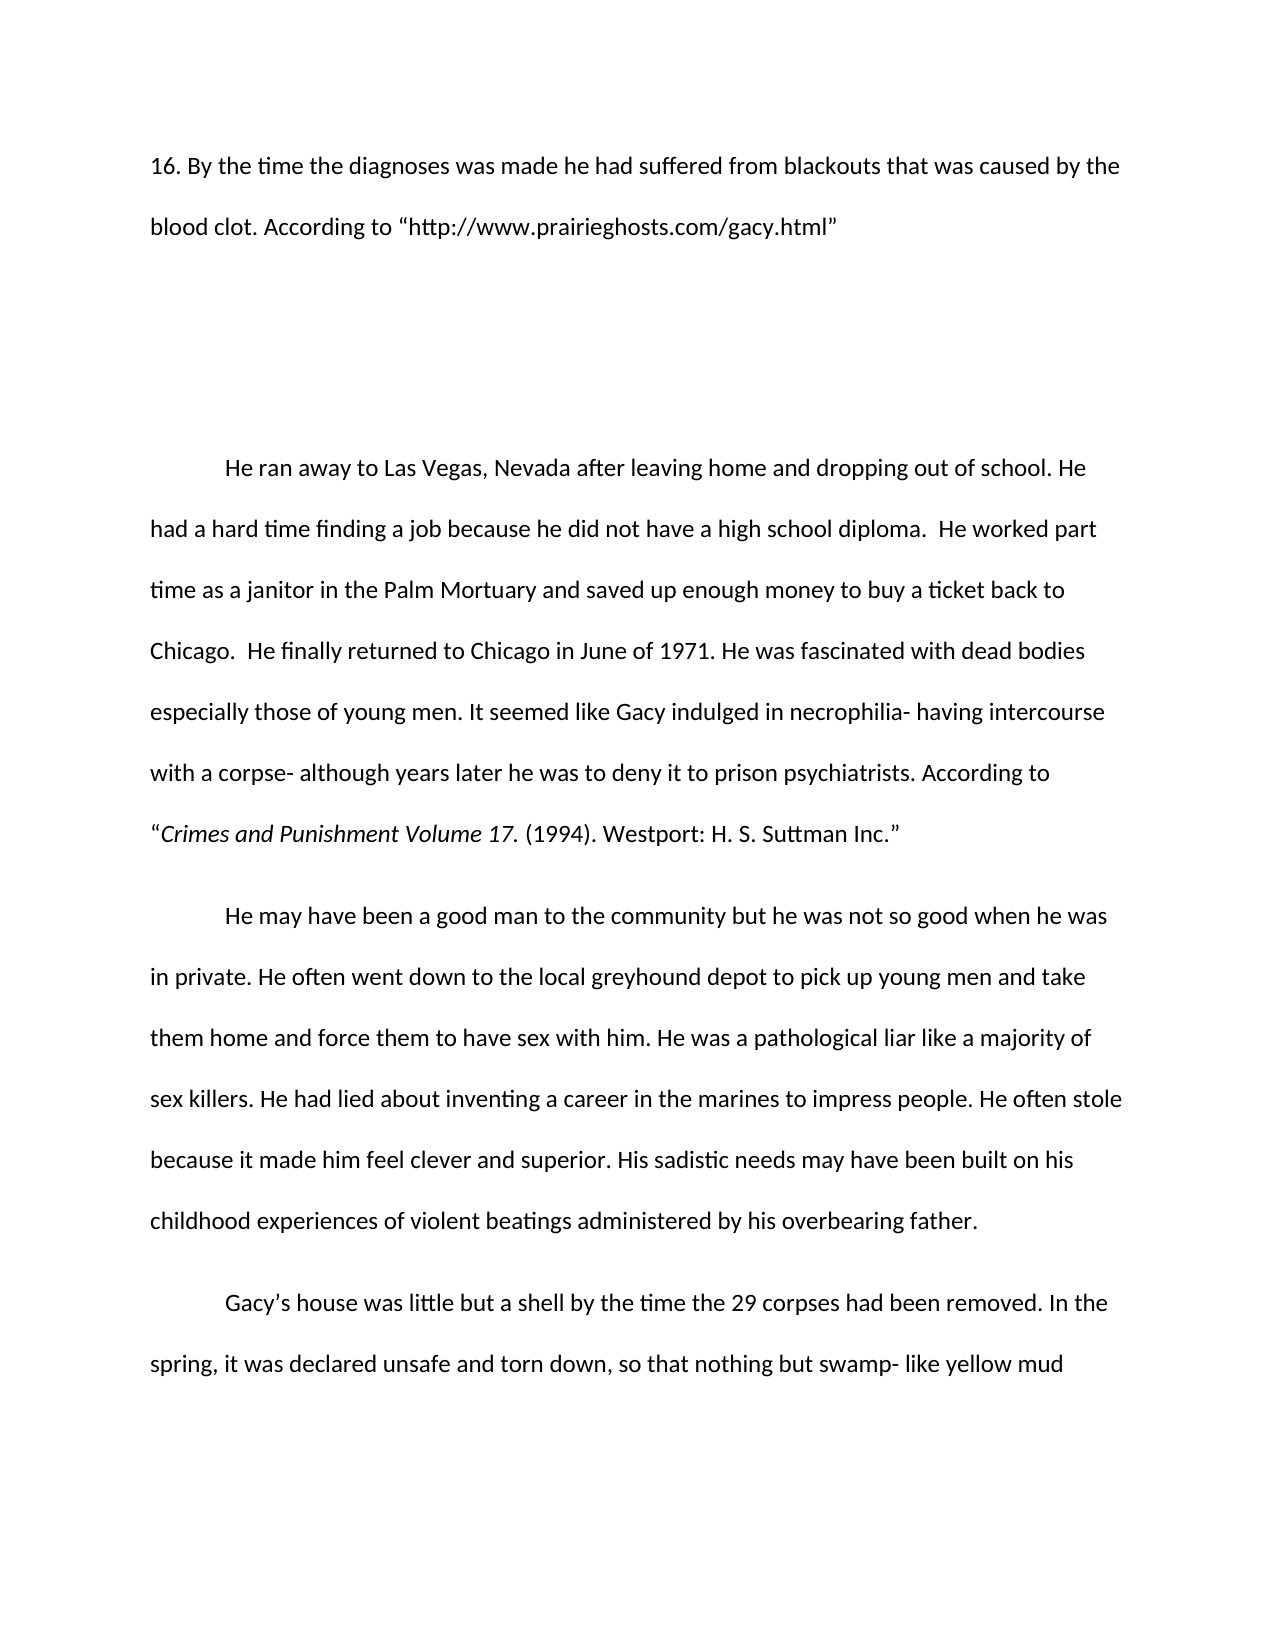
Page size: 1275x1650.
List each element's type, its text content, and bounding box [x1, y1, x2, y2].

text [150, 1287, 1125, 1378]
text He may have been a good man to the community but he was not so good when he was in private. He often went down to the local greyhound depot to pick up young men and take them home and force them to have sex with him. He was a pathological liar like a majority of sex killers. He had lied about inventing a career in the marines to impress people. He often stole because it made him feel clever and superior. His sadistic needs may have been built on his childhood experiences of violent beatings administered by his overbearing father. [150, 900, 1125, 1236]
text He ran away to Las Vegas, Nevada after leaving home and dropping out of school. He had a hard time finding a job because he did not have a high school diploma. He worked part time as a janitor in the Palm Mortuary and saved up enough money to buy a ticket back to Chicago. He finally returned to Chicago in June of 1971. He was fascinated with dead bodies especially those of young men. It seemed like Gacy indulged in necrophilia- having intercourse with a corpse- although years later he was to deny it to prison psychiatrists. According to “Crimes and Punishment Volume 17. (1994). Westport: H. S. Suttman Inc.” [150, 452, 1125, 848]
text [150, 150, 1125, 242]
